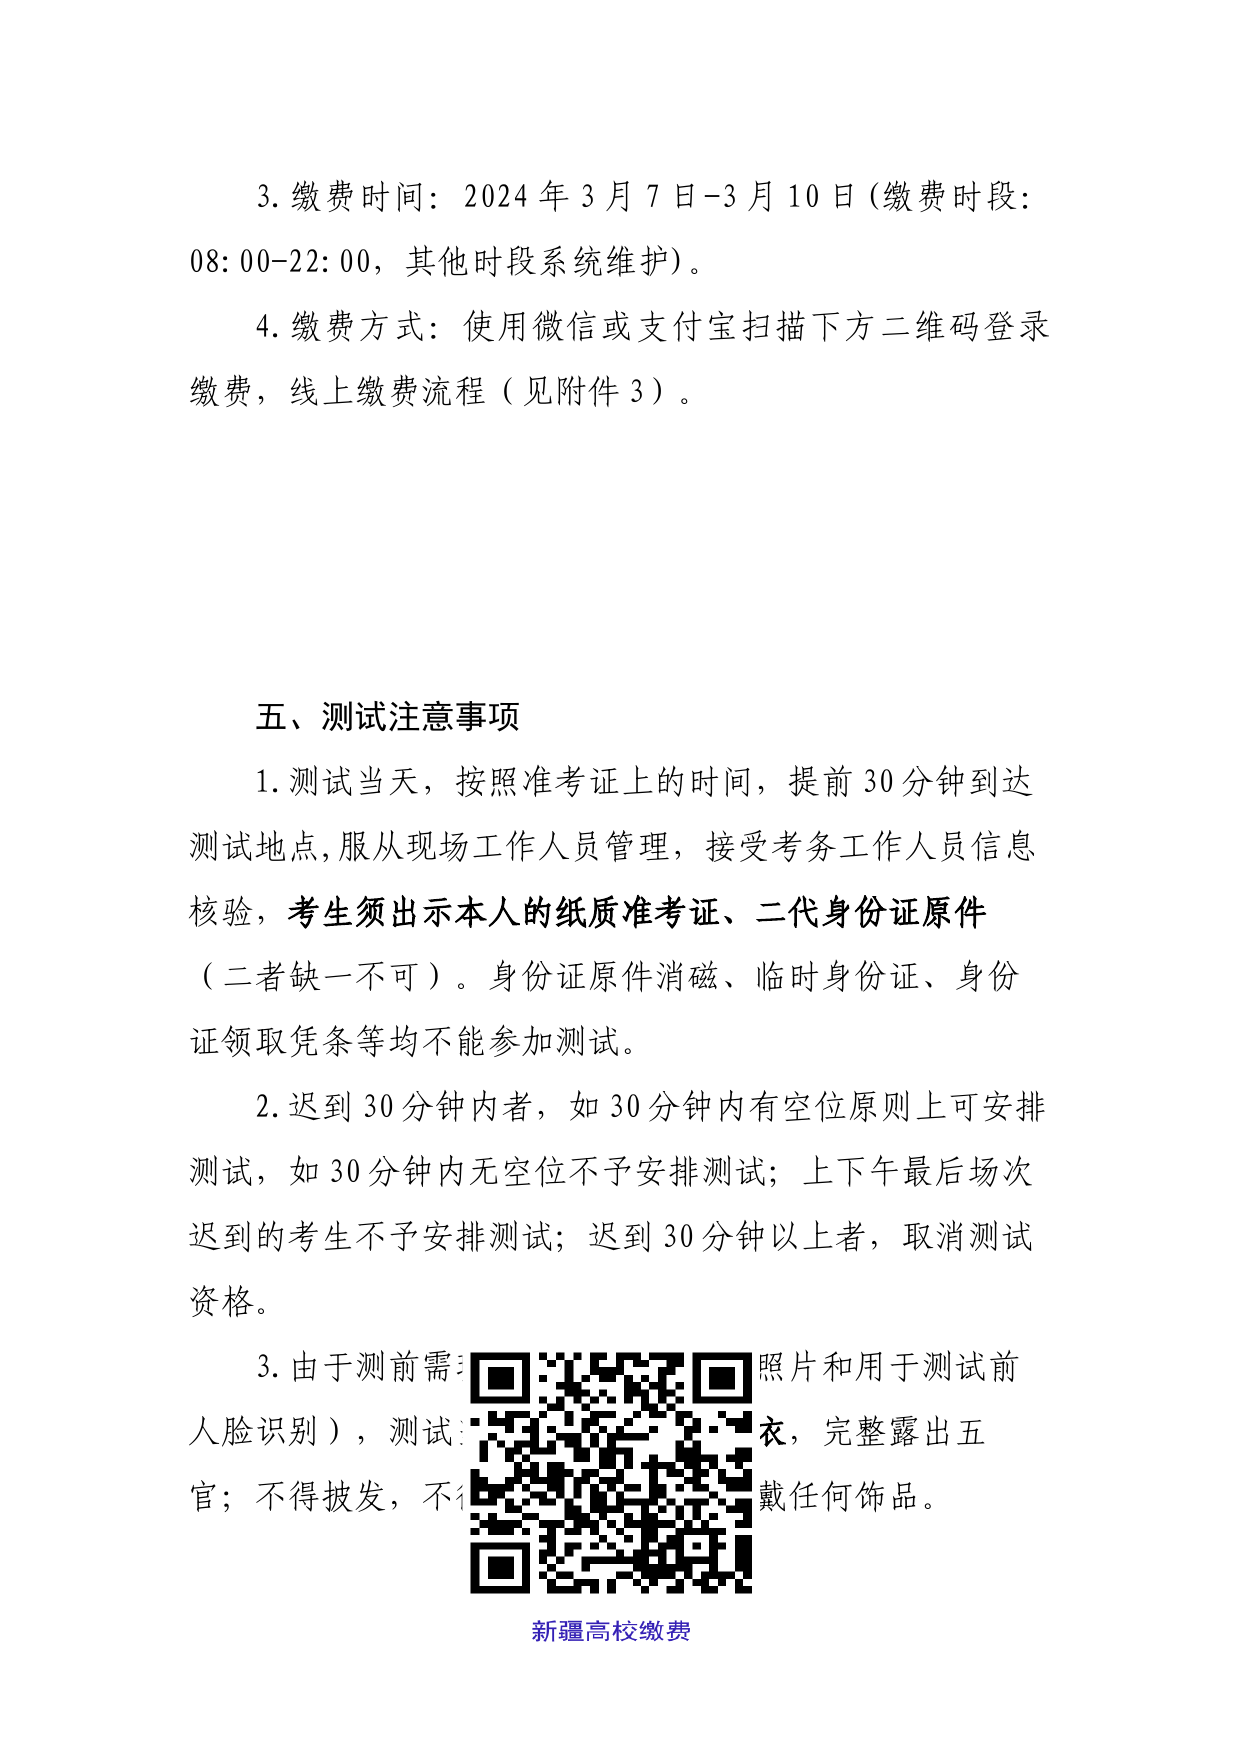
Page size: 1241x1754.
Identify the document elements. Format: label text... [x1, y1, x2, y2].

list 2.迟到30分钟内者，如30分钟内有空位原则上可安排测试，如30分钟内无空位不予安排测试；上下午最后场次迟到的考生不予安排测试；迟到30分钟以上者，取消测试资格。 [187, 1072, 1053, 1332]
picture [462, 1345, 760, 1677]
list 3.由于测前需现场拍照（等级证书照片和用于测试前人脸识别），测试当天考生须着深色上衣，完整露出五官；不得披发，不得浓妆艳抹，不得佩戴任何饰品。 [187, 1332, 1053, 1527]
text 五、测试注意事项 [187, 682, 1053, 747]
list 4.缴费方式：使用微信或支付宝扫描下方二维码登录缴费，线上缴费流程（见附件3）。 [187, 292, 1053, 422]
list 1.测试当天，按照准考证上的时间，提前30分钟到达测试地点,服从现场工作人员管理，接受考务工作人员信息核验，考生须出示本人的纸质准考证、二代身份证原件（二者缺一不可）。身份证原件消磁、临时身份证、身份证领取凭条等均不能参加测试。 [187, 747, 1053, 1072]
list 3.缴费时间：2024年3月7日-3月10日(缴费时段：08:00-22:00，其他时段系统维护)。 [187, 162, 1053, 292]
